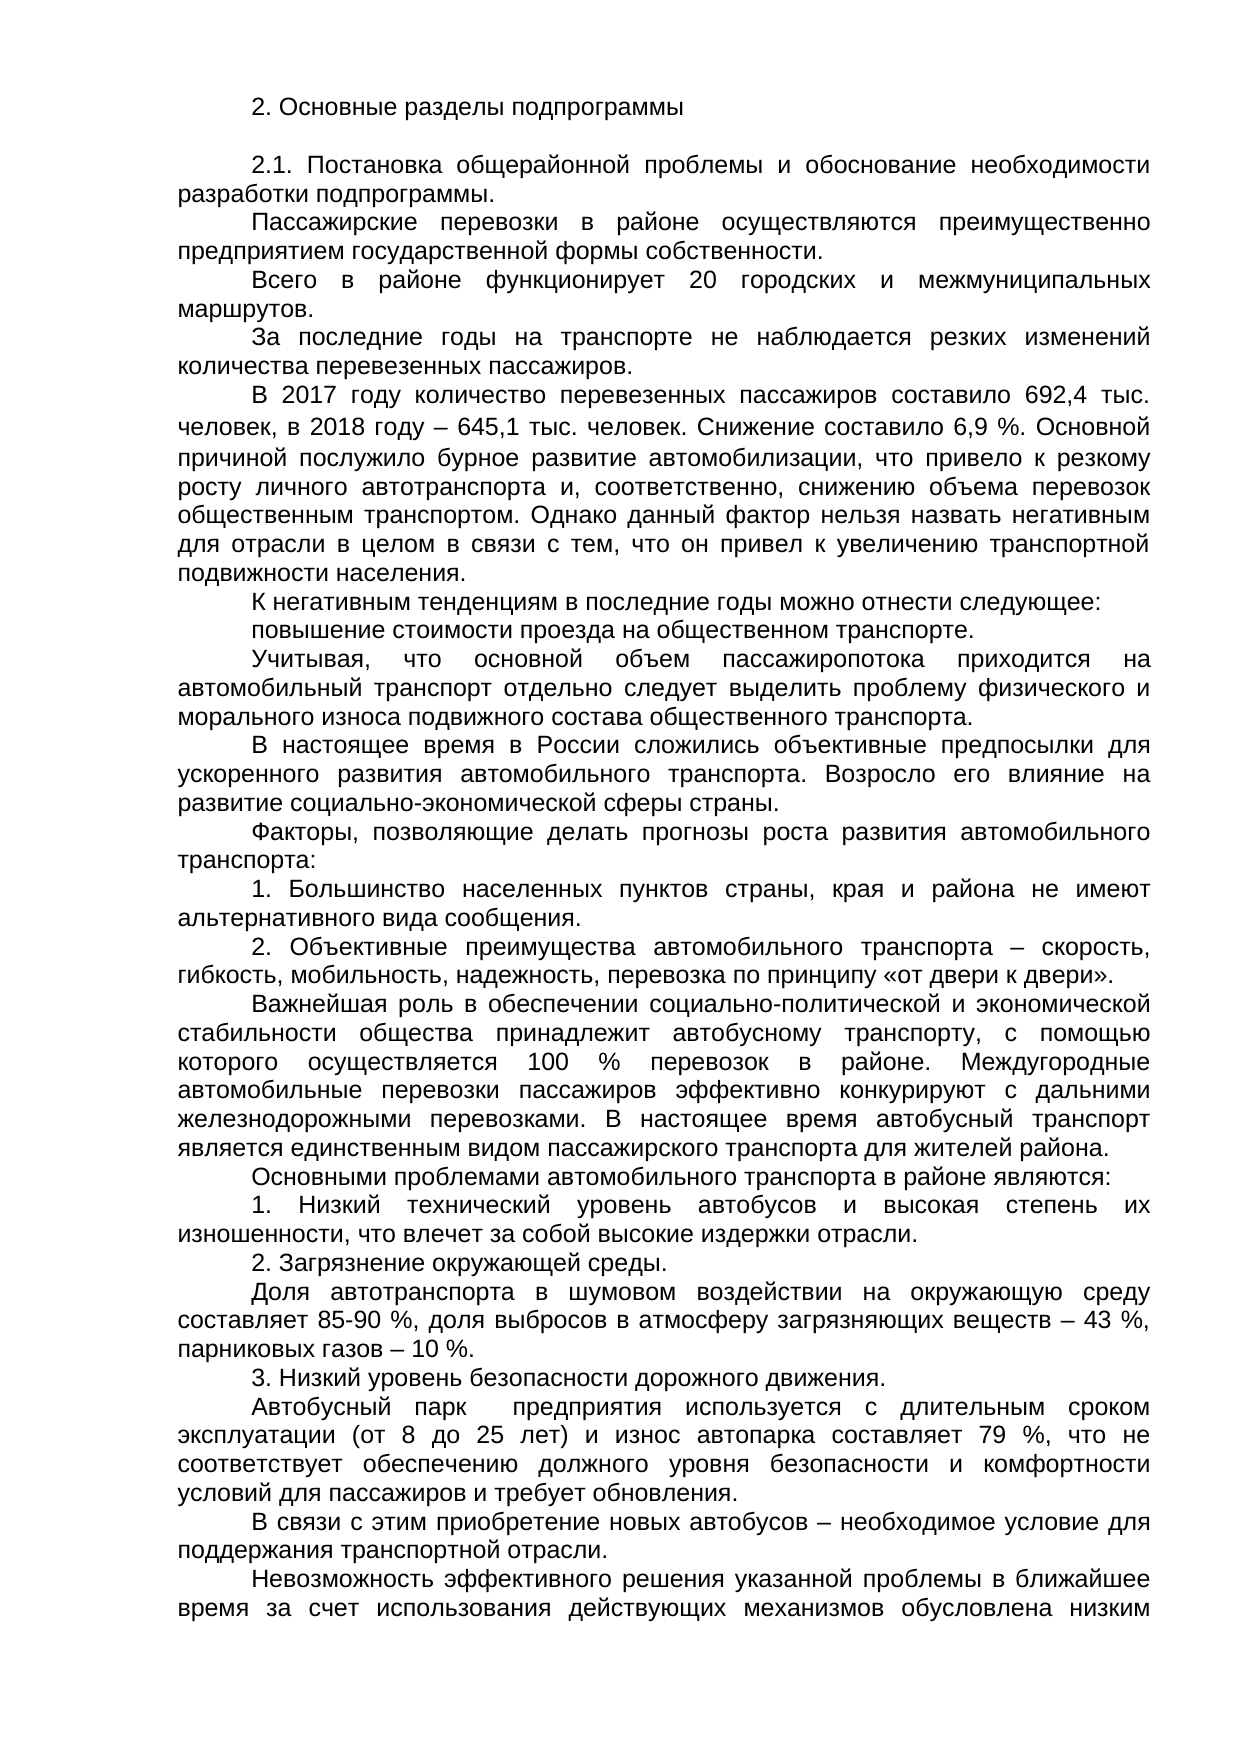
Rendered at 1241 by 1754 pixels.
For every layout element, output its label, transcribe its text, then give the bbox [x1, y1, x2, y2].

text 1. Большинство населенных пунктов страны, края и района не имеют альтернативного вида сообщения. [177, 874, 1152, 931]
text повышение стоимости проезда на общественном транспорте. [177, 615, 1152, 644]
text 1. Низкий технический уровень автобусов и высокая степень их изношенности, что влечет за собой высокие издержки отрасли. [177, 1190, 1152, 1248]
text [177, 1564, 1152, 1621]
text В настоящее время в России сложились объективные предпосылки для ускоренного развития автомобильного транспорта. Возросло его влияние на развитие социально-экономической сферы страны. [177, 730, 1152, 816]
text Факторы, позволяющие делать прогнозы роста развития автомобильного транспорта: [177, 816, 1152, 874]
text 2.1. Постановка общерайонной проблемы и обоснование необходимости разработки подпрограммы. [177, 150, 1152, 207]
text В 2017 году количество перевезенных пассажиров составило 692,4 тыс. человек, в 2018 году – 645,1 тыс. человек. Снижение составило 6,9 %. Основной причиной послужило бурное развитие автомобилизации, что привело к резкому росту личного автотранспорта и, соответственно, снижению объема перевозок общественным транспортом. Однако данный фактор нельзя назвать негативным для отрасли в целом в связи с тем, что он привел к увеличению транспортной подвижности населения. [177, 380, 1152, 586]
text Учитывая, что основной объем пассажиропотока приходится на автомобильный транспорт отдельно следует выделить проблему физического и морального износа подвижного состава общественного транспорта. [177, 644, 1152, 730]
text К негативным тенденциям в последние годы можно отнести следующее: [177, 586, 1152, 615]
text 2. Основные разделы подпрограммы [177, 92, 1152, 121]
text Пассажирские перевозки в районе осуществляются преимущественно предприятием государственной формы собственности. [177, 207, 1152, 265]
text 2. Объективные преимущества автомобильного транспорта – скорость, гибкость, мобильность, надежность, перевозка по принципу «от двери к двери». [177, 931, 1152, 989]
text В связи с этим приобретение новых автобусов – необходимое условие для поддержания транспортной отрасли. [177, 1506, 1152, 1564]
text Всего в районе функционирует 20 городских и межмуниципальных маршрутов. [177, 265, 1152, 322]
text Доля автотранспорта в шумовом воздействии на окружающую среду составляет 85-90 %, доля выбросов в атмосферу загрязняющих веществ – 43 %, парниковых газов – 10 %. [177, 1276, 1152, 1363]
text За последние годы на транспорте не наблюдается резких изменений количества перевезенных пассажиров. [177, 322, 1152, 380]
text Основными проблемами автомобильного транспорта в районе являются: [177, 1161, 1152, 1190]
text 3. Низкий уровень безопасности дорожного движения. [177, 1363, 1152, 1391]
text Автобусный парк предприятия используется с длительным сроком эксплуатации (от 8 до 25 лет) и износ автопарка составляет 79 %, что не соответствует обеспечению должного уровня безопасности и комфортности условий для пассажиров и требует обновления. [177, 1391, 1152, 1506]
text Важнейшая роль в обеспечении социально-политической и экономической стабильности общества принадлежит автобусному транспорту, с помощью которого осуществляется 100 % перевозок в районе. Междугородные автомобильные перевозки пассажиров эффективно конкурируют с дальними железнодорожными перевозками. В настоящее время автобусный транспорт является единственным видом пассажирского транспорта для жителей района. [177, 989, 1152, 1161]
text 2. Загрязнение окружающей среды. [177, 1248, 1152, 1276]
